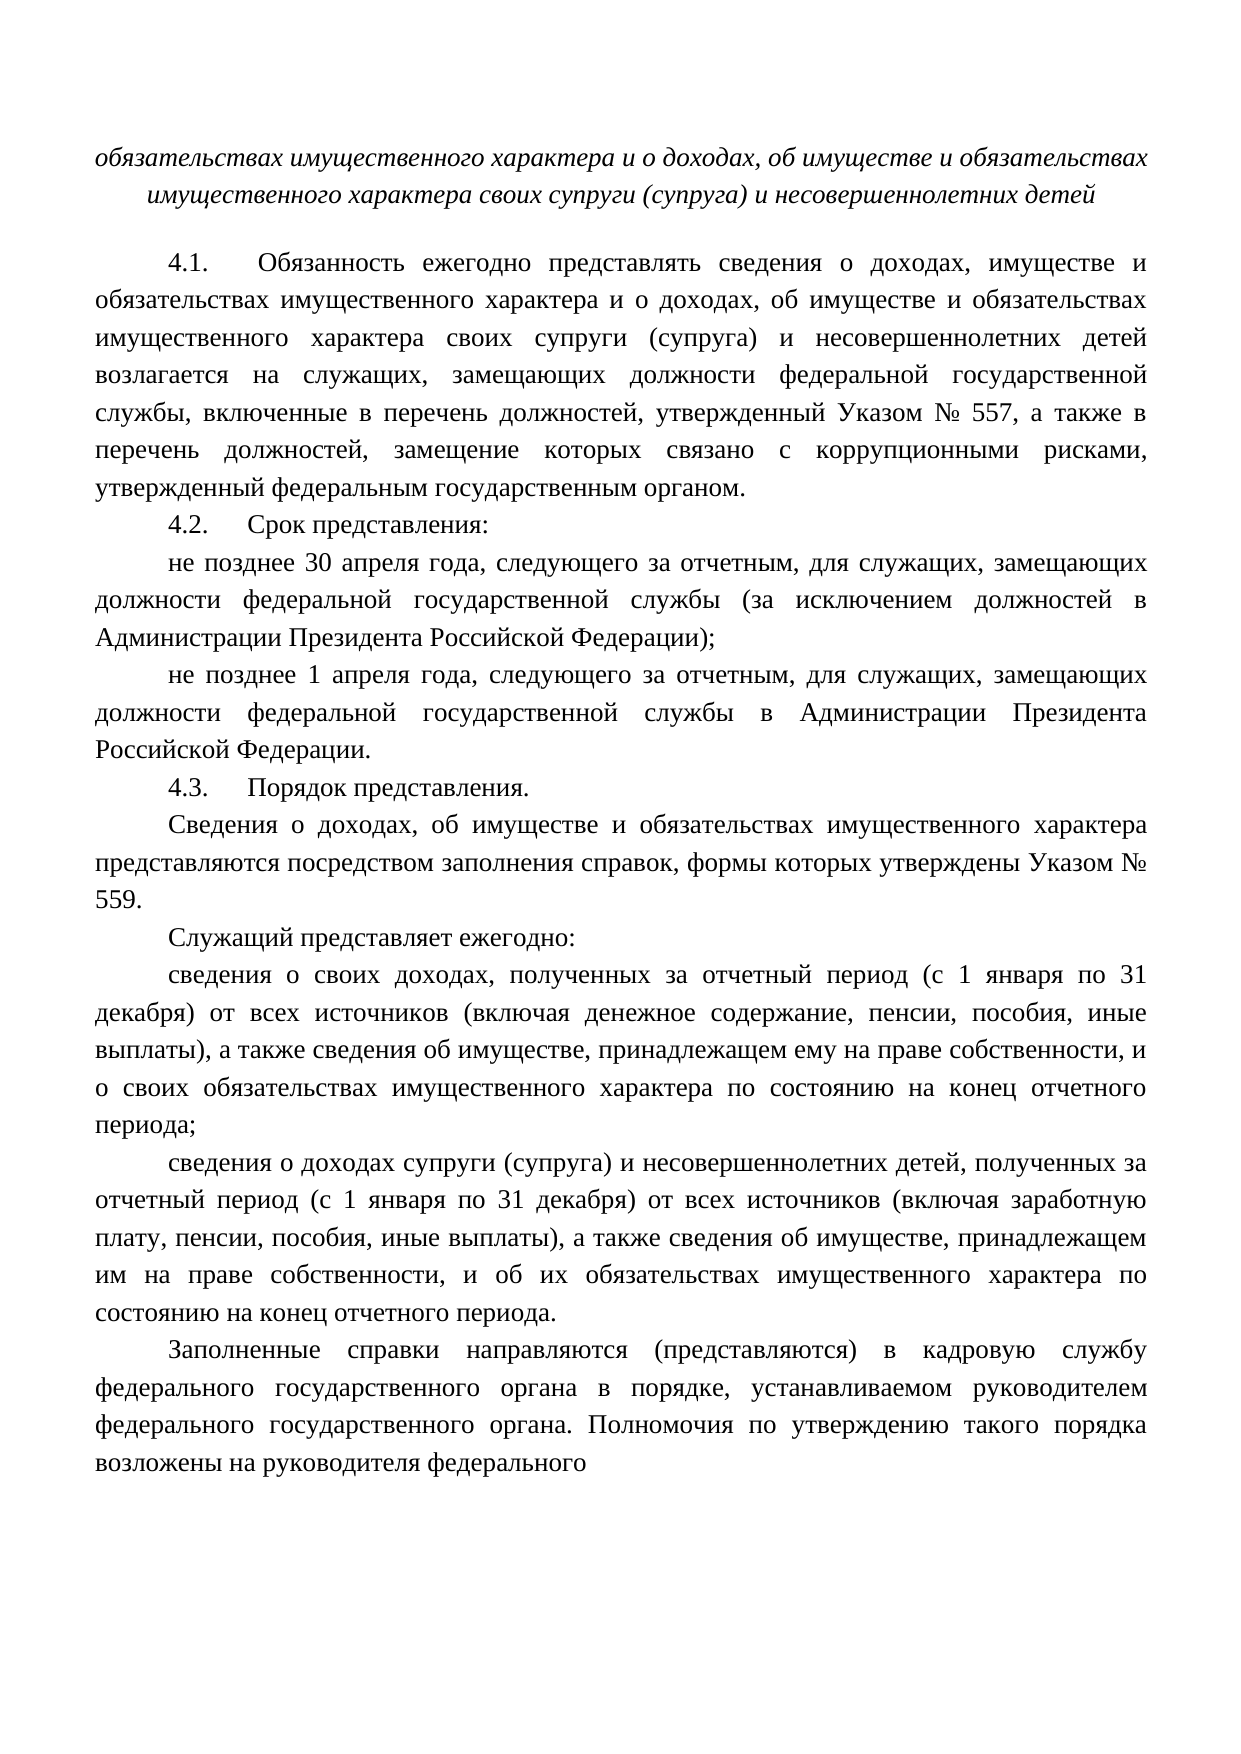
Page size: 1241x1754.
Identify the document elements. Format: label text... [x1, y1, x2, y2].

text Служащий представляет ежегодно: [95, 916, 1150, 954]
text не позднее 1 апреля года, следующего за отчетным, для служащих, замещающих должности федеральной государственной службы в Администрации Президента Российской Федерации. [95, 654, 1148, 766]
list Обязанность ежегодно представлять сведения о доходах, имуществе и обязательствах имущественного характера и о доходах, об имуществе и обязательствах имущественного характера своих супруги (супруга) и несовершеннолетних детей возлагается на служащих, замещающих должности федеральной государственной службы, включенные в перечень должностей, утвержденный Указом № 557, а также в перечень должностей, замещение которых связано с коррупционными рисками, утвержденный федеральным государственным органом. [95, 241, 1148, 504]
text обязательствах имущественного характера и о доходах, об имуществе и обязательствах имущественного характера своих супруги (супруга) и несовершеннолетних детей [93, 136, 1150, 211]
list Порядок представления. [95, 766, 1150, 804]
text сведения о доходах супруги (супруга) и несовершеннолетних детей, полученных за отчетный период (с 1 января по 31 декабря) от всех источников (включая заработную плату, пенсии, пособия, иные выплаты), а также сведения об имуществе, принадлежащем им на праве собственности, и об их обязательствах имущественного характера по состоянию на конец отчетного периода. [95, 1141, 1148, 1329]
text не позднее 30 апреля года, следующего за отчетным, для служащих, замещающих должности федеральной государственной службы (за исключением должностей в Администрации Президента Российской Федерации); [95, 541, 1148, 654]
text Сведения о доходах, об имуществе и обязательствах имущественного характера представляются посредством заполнения справок, формы которых утверждены Указом № 559. [95, 804, 1148, 916]
text Заполненные справки направляются (представляются) в кадровую службу федерального государственного органа в порядке, устанавливаемом руководителем федерального государственного органа. Полномочия по утверждению такого порядка возложены на руководителя федерального [95, 1329, 1148, 1479]
list Срок представления: [95, 504, 1150, 541]
text сведения о своих доходах, полученных за отчетный период (с 1 января по 31 декабря) от всех источников (включая денежное содержание, пенсии, пособия, иные выплаты), а также сведения об имуществе, принадлежащем ему на праве собственности, и о своих обязательствах имущественного характера по состоянию на конец отчетного периода; [95, 954, 1148, 1141]
